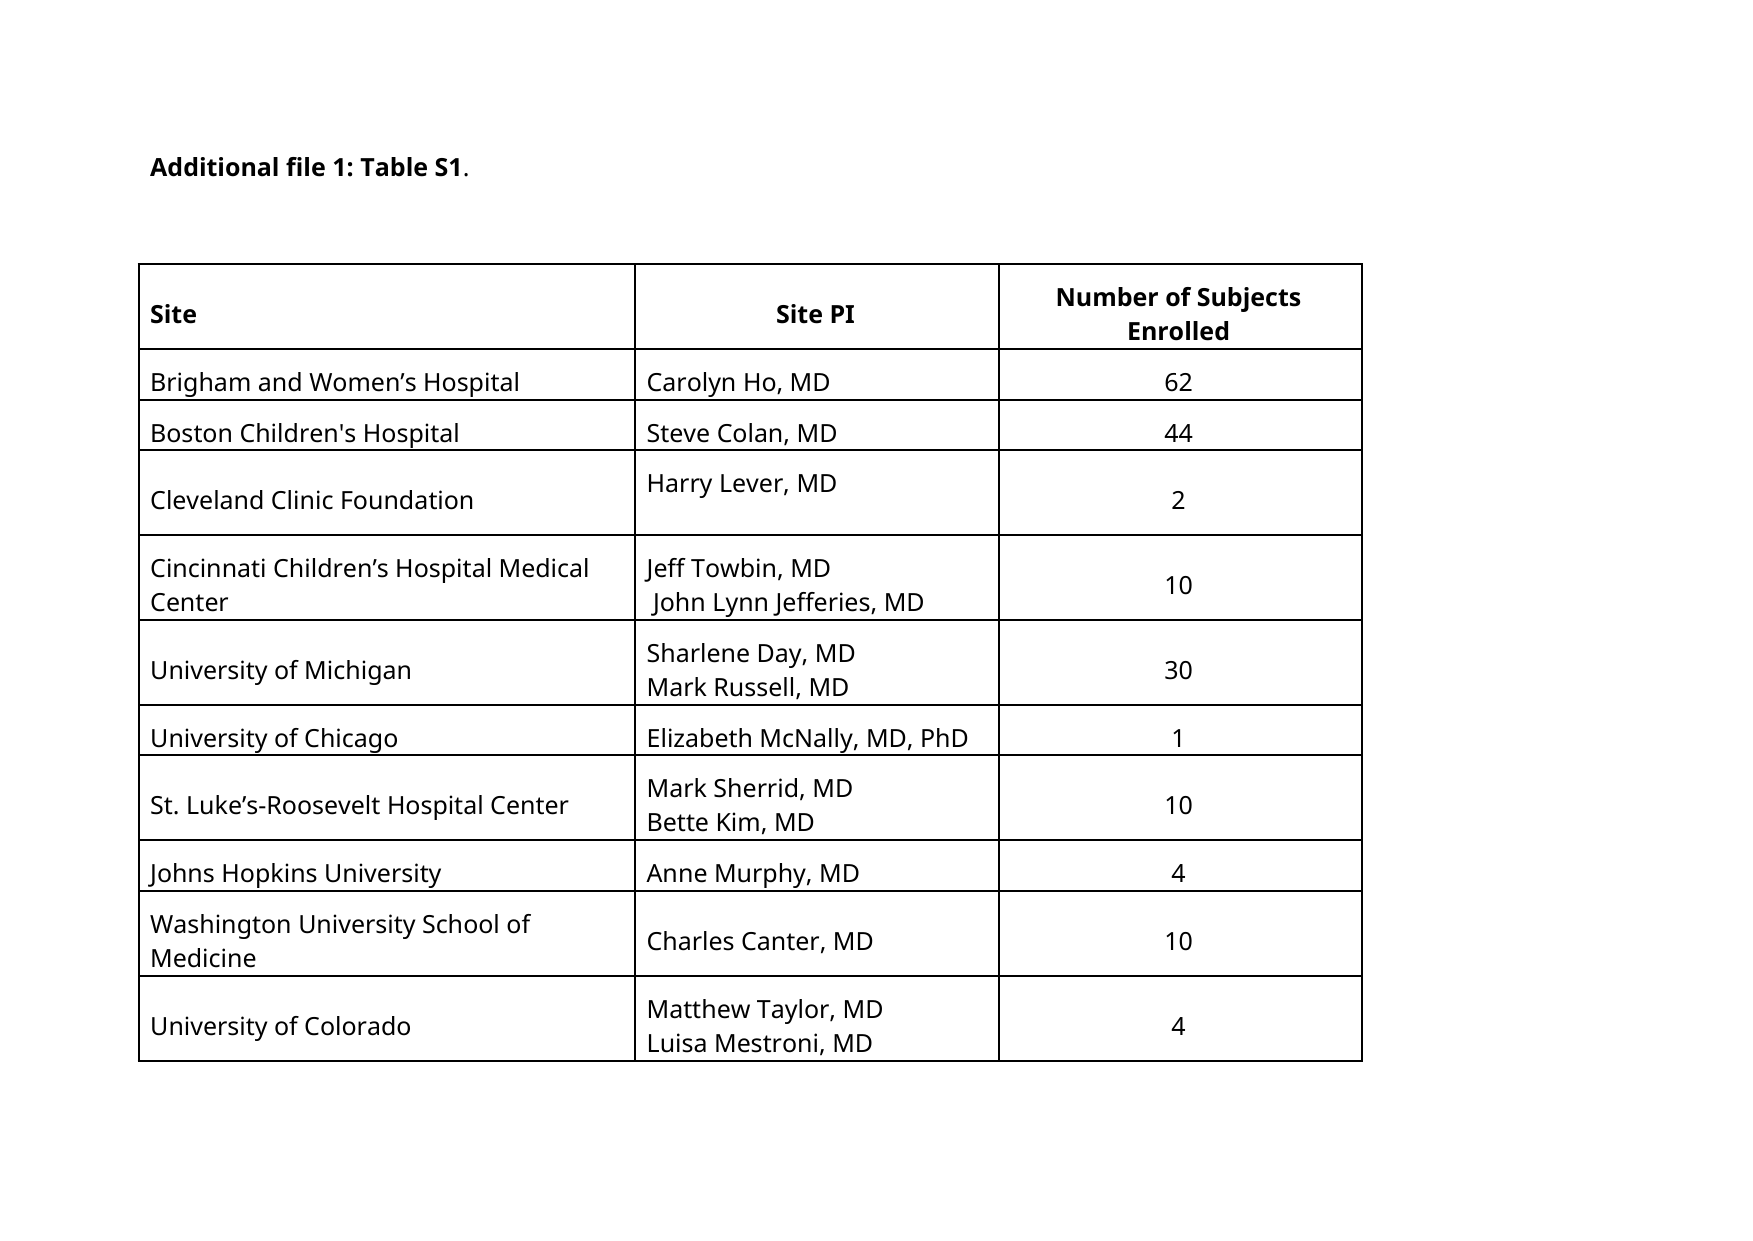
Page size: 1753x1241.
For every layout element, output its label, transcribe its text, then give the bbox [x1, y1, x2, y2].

table_cell Anne Murphy, MD [636, 841, 998, 890]
table_cell University of Chicago [140, 706, 634, 754]
table_cell Sharlene Day, MD Mark Russell, MD [636, 621, 998, 704]
table_cell Steve Colan, MD [636, 401, 998, 449]
table_header Site PI [636, 265, 998, 348]
table_cell Matthew Taylor, MD Luisa Mestroni, MD [636, 977, 998, 1059]
table_cell Charles Canter, MD [636, 892, 998, 975]
table_cell 10 [1000, 756, 1361, 839]
table_cell 30 [1000, 621, 1361, 704]
table_header Site [140, 265, 634, 348]
table_cell 1 [1000, 706, 1361, 754]
table_cell 62 [1000, 350, 1361, 398]
table_cell Cincinnati Children’s Hospital Medical Center [140, 536, 634, 619]
table_cell Elizabeth McNally, MD, PhD [636, 706, 998, 754]
table_cell 4 [1000, 841, 1361, 890]
table_cell 10 [1000, 892, 1361, 975]
table_cell Washington University School of Medicine [140, 892, 634, 975]
table_cell St. Luke’s-Roosevelt Hospital Center [140, 756, 634, 839]
table_cell Brigham and Women’s Hospital [140, 350, 634, 398]
table_cell Mark Sherrid, MD Bette Kim, MD [636, 756, 998, 839]
table_header Number of Subjects Enrolled [1000, 265, 1361, 348]
table_cell 44 [1000, 401, 1361, 449]
table_cell Jeff Towbin, MD John Lynn Jefferies, MD [636, 536, 998, 619]
table_cell 4 [1000, 977, 1361, 1059]
table_cell University of Colorado [140, 977, 634, 1059]
table_cell Boston Children's Hospital [140, 401, 634, 449]
table_cell Carolyn Ho, MD [636, 350, 998, 398]
table_cell Cleveland Clinic Foundation [140, 451, 634, 534]
table_cell University of Michigan [140, 621, 634, 704]
table_cell 2 [1000, 451, 1361, 534]
table_cell Harry Lever, MD [636, 451, 998, 534]
table_cell 10 [1000, 536, 1361, 619]
text Additional file 1: Table S1. [150, 150, 1602, 184]
table_cell Johns Hopkins University [140, 841, 634, 890]
